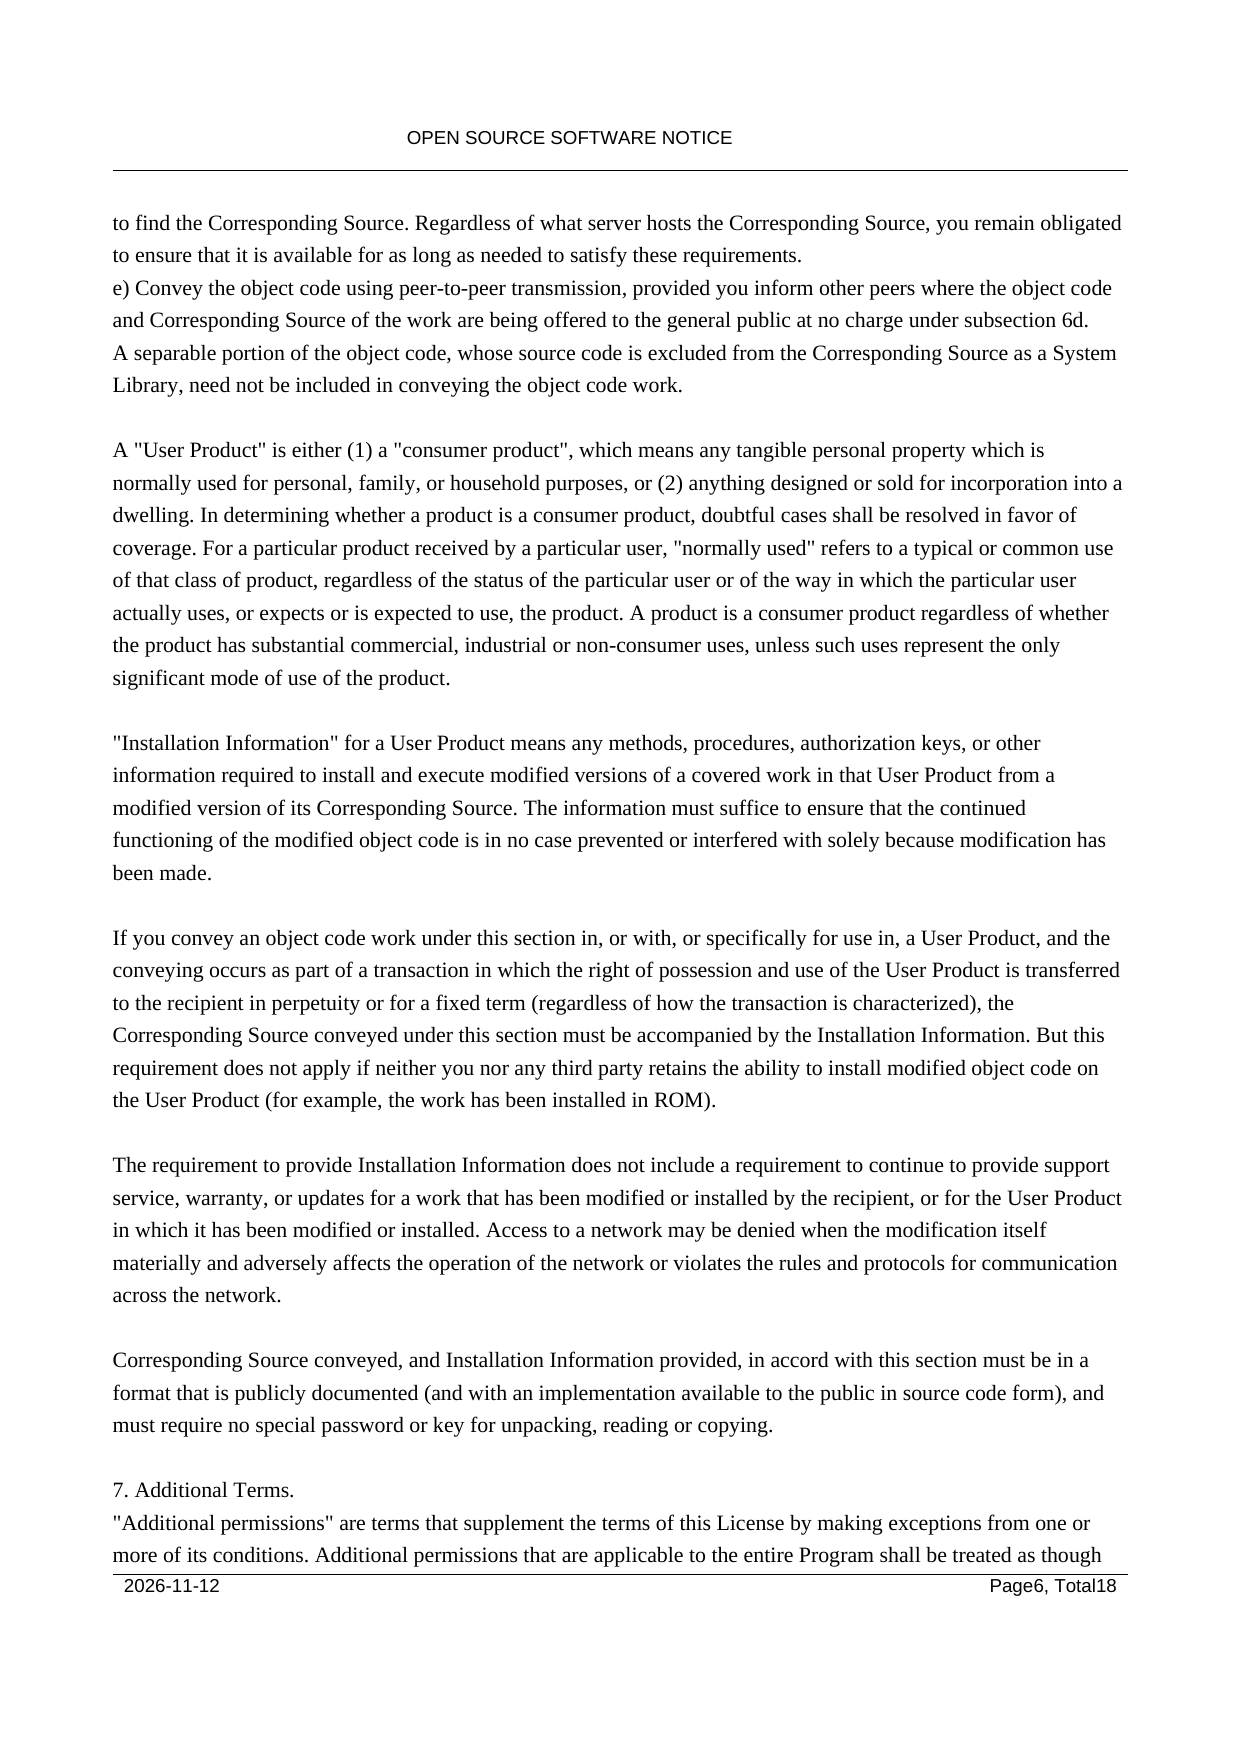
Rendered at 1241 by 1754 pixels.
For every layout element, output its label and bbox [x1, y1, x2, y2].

text [112, 206, 1128, 1571]
